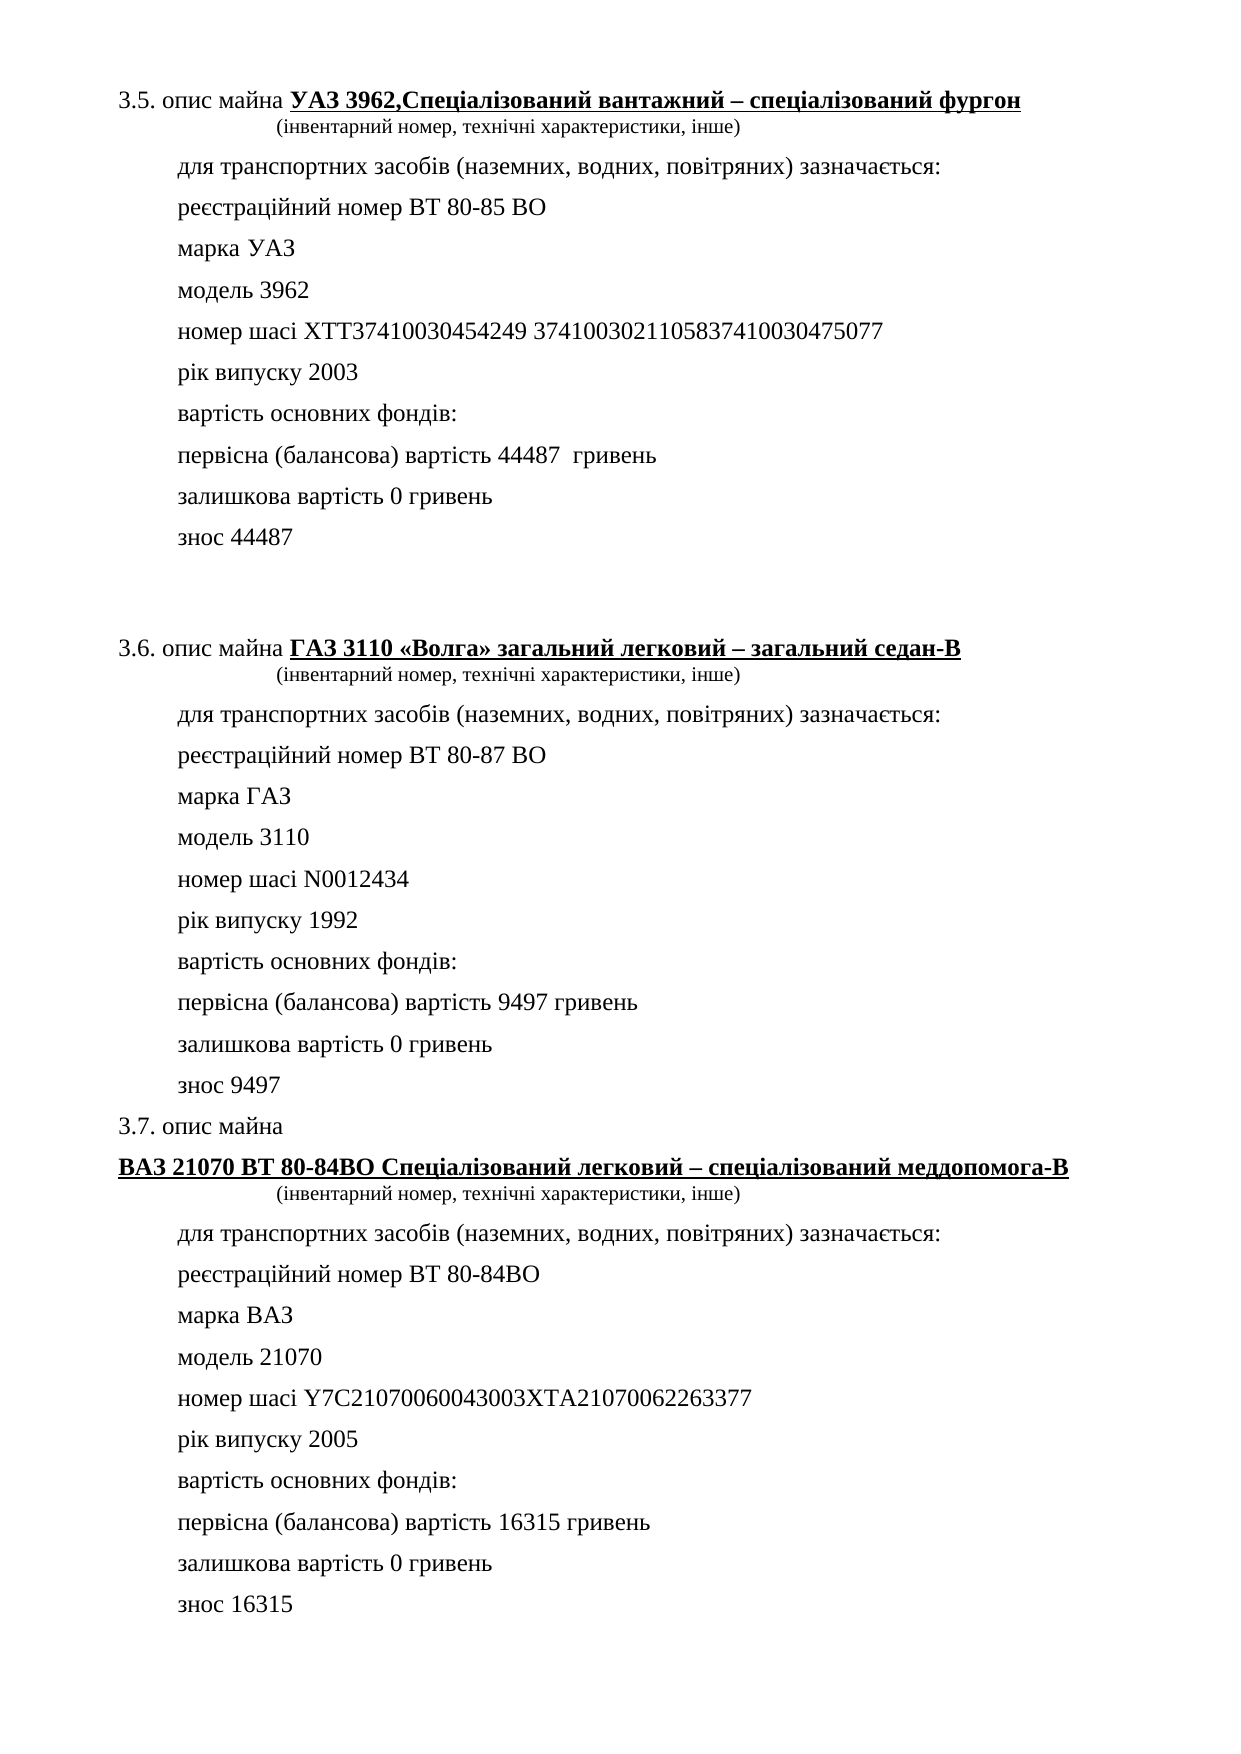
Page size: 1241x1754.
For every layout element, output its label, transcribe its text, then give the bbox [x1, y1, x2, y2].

text знос 16315 [118, 1589, 1152, 1618]
text реєстраційний номер ВТ 80-84ВО [118, 1259, 1152, 1288]
text реєстраційний номер ВТ 80-85 ВО [118, 192, 1152, 221]
text номер шасі Y7C21070060043003XTA21070062263377 [118, 1383, 1152, 1412]
text для транспортних засобів (наземних, водних, повітряних) зазначається: [118, 1218, 1152, 1247]
text знос 9497 [118, 1070, 1152, 1099]
text залишкова вартість 0 гривень [118, 1029, 1152, 1057]
text модель 3110 [118, 822, 1152, 851]
text номер шасі ХТТ37410030454249 3741003021105837410030475077 [118, 316, 1152, 345]
text первісна (балансова) вартість 9497 гривень [118, 987, 1152, 1016]
text реєстраційний номер ВТ 80-87 ВО [118, 740, 1152, 769]
text вартість основних фондів: [118, 398, 1152, 427]
text модель 21070 [118, 1342, 1152, 1370]
text вартість основних фондів: [118, 1465, 1152, 1494]
text марка ГАЗ [118, 781, 1152, 810]
text марка ВАЗ [118, 1300, 1152, 1329]
text марка УАЗ [118, 233, 1152, 262]
text 3.6. опис майна ГАЗ 3110 «Волга» загальний легковий – загальний седан-В [118, 633, 1152, 662]
text для транспортних засобів (наземних, водних, повітряних) зазначається: [118, 699, 1152, 727]
text 3.7. опис майна [118, 1111, 1152, 1140]
text (інвентарний номер, технічні характеристики, інше) [118, 114, 1152, 138]
text рік випуску 2005 [118, 1424, 1152, 1453]
text рік випуску 2003 [118, 357, 1152, 386]
text 3.5. опис майна УАЗ 3962,Спеціалізований вантажний – спеціалізований фургон [118, 86, 1152, 114]
text знос 44487 [118, 522, 1152, 551]
text залишкова вартість 0 гривень [118, 1548, 1152, 1577]
text рік випуску 1992 [118, 905, 1152, 934]
text номер шасі N0012434 [118, 864, 1152, 892]
text вартість основних фондів: [118, 946, 1152, 975]
text залишкова вартість 0 гривень [118, 481, 1152, 510]
text первісна (балансова) вартість 44487 гривень [118, 440, 1152, 468]
text первісна (балансова) вартість 16315 гривень [118, 1507, 1152, 1535]
text ВАЗ 21070 ВТ 80-84ВО Спеціалізований легковий – спеціалізований меддопомога-В [118, 1152, 1152, 1181]
text (інвентарний номер, технічні характеристики, інше) [118, 662, 1152, 686]
text модель 3962 [118, 275, 1152, 303]
text для транспортних засобів (наземних, водних, повітряних) зазначається: [118, 151, 1152, 180]
text (інвентарний номер, технічні характеристики, інше) [118, 1181, 1152, 1205]
